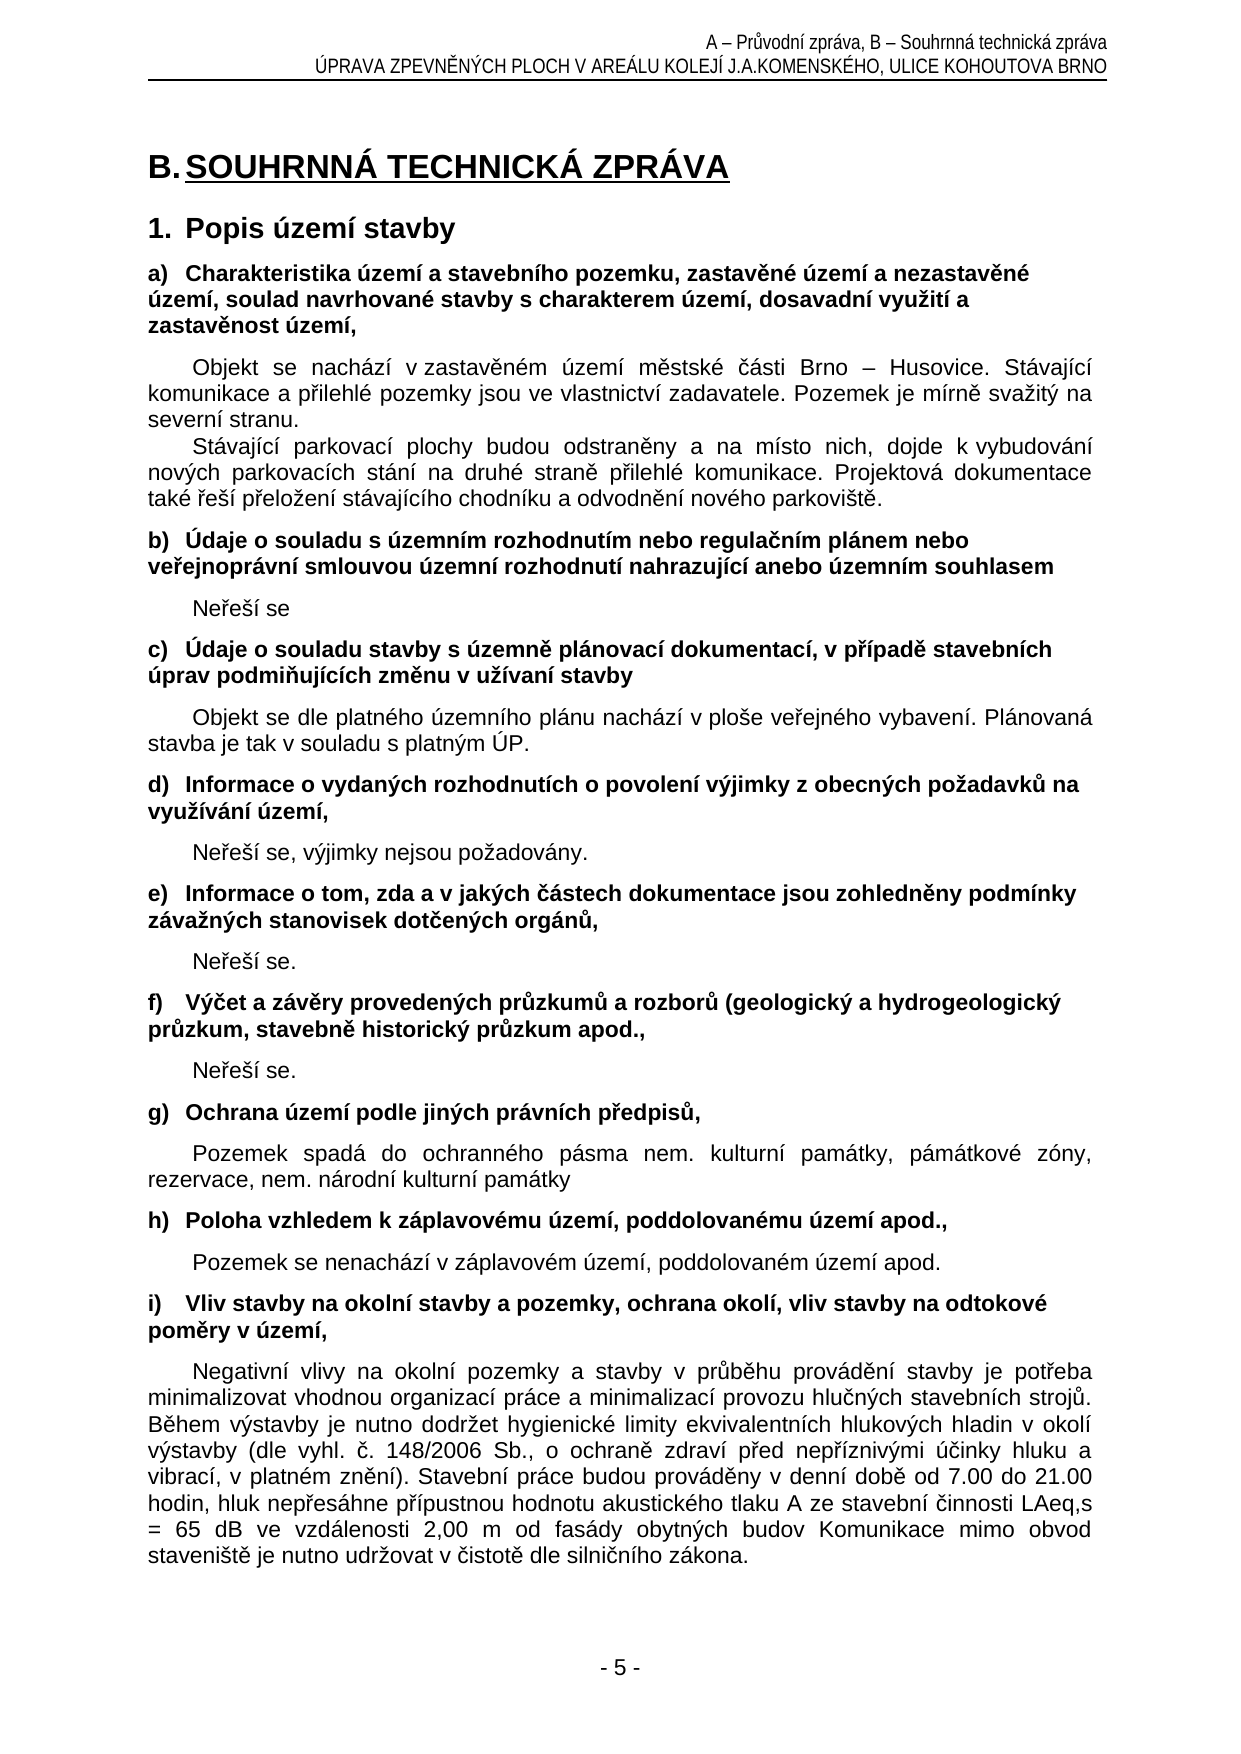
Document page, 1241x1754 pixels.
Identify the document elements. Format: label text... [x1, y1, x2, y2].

subtitle Údaje o souladu stavby s územně plánovací dokumentací, v případě stavebních úprav podmiňujících změnu v užívaní stavby [148, 636, 1093, 688]
text Pozemek se nenachází v záplavovém území, poddolovaném území apod. [192, 1249, 1093, 1275]
subtitle SOUHRNNÁ TECHNICKÁ ZPRÁVA [148, 148, 1093, 186]
subtitle Popis území stavby [148, 211, 1093, 244]
text Neřeší se. [148, 948, 1093, 974]
text Neřeší se, výjimky nejsou požadovány. [148, 839, 1093, 865]
text Neřeší se [148, 594, 1093, 621]
subtitle Informace o tom, zda a v jakých částech dokumentace jsou zohledněny podmínky závažných stanovisek dotčených orgánů, [148, 880, 1093, 933]
subtitle Ochrana území podle jiných právních předpisů, [148, 1098, 1093, 1125]
text Pozemek spadá do ochranného pásma nem. kulturní památky, pámátkové zóny, rezervace, nem. národní kulturní památky [148, 1140, 1093, 1192]
subtitle Údaje o souladu s územním rozhodnutím nebo regulačním plánem nebo veřejnoprávní smlouvou územní rozhodnutí nahrazující anebo územním souhlasem [148, 527, 1093, 579]
subtitle Informace o vydaných rozhodnutích o povolení výjimky z obecných požadavků na využívání území, [148, 771, 1093, 824]
text Objekt se nachází v zastavěném území městské části Brno – Husovice. Stávající komunikace a přilehlé pozemky jsou ve vlastnictví zadavatele. Pozemek je mírně svažitý na severní stranu. [148, 354, 1093, 433]
subtitle Vliv stavby na okolní stavby a pozemky, ochrana okolí, vliv stavby na odtokové poměry v území, [148, 1290, 1093, 1343]
text Negativní vlivy na okolní pozemky a stavby v průběhu provádění stavby je potřeba minimalizovat vhodnou organizací práce a minimalizací provozu hlučných stavebních strojů. Během výstavby je nutno dodržet hygienické limity ekvivalentních hlukových hladin v okolí výstavby (dle vyhl. č. 148/2006 Sb., o ochraně zdraví před nepříznivými účinky hluku a vibrací, v platném znění). Stavební práce budou prováděny v denní době od 7.00 do 21.00 hodin, hluk nepřesáhne přípustnou hodnotu akustického tlaku A ze stavební činnosti LAeq,s = 65 dB ve vzdálenosti 2,00 m od fasády obytných budov Komunikace mimo obvod staveniště je nutno udržovat v čistotě dle silničního zákona. [148, 1358, 1093, 1569]
subtitle Poloha vzhledem k záplavovému území, poddolovanému území apod., [148, 1207, 1093, 1234]
subtitle Výčet a závěry provedených průzkumů a rozborů (geologický a hydrogeologický průzkum, stavebně historický průzkum apod., [148, 989, 1093, 1042]
text Objekt se dle platného územního plánu nachází v ploše veřejného vybavení. Plánovaná stavba je tak v souladu s platným ÚP. [148, 703, 1093, 756]
text Stávající parkovací plochy budou odstraněny a na místo nich, dojde k vybudování nových parkovacích stání na druhé straně přilehlé komunikace. Projektová dokumentace také řeší přeložení stávajícího chodníku a odvodnění nového parkoviště. [148, 433, 1093, 512]
text Neřeší se. [148, 1057, 1093, 1083]
subtitle Charakteristika území a stavebního pozemku, zastavěné území a nezastavěné území, soulad navrhované stavby s charakterem území, dosavadní využití a zastavěnost území, [148, 259, 1093, 339]
